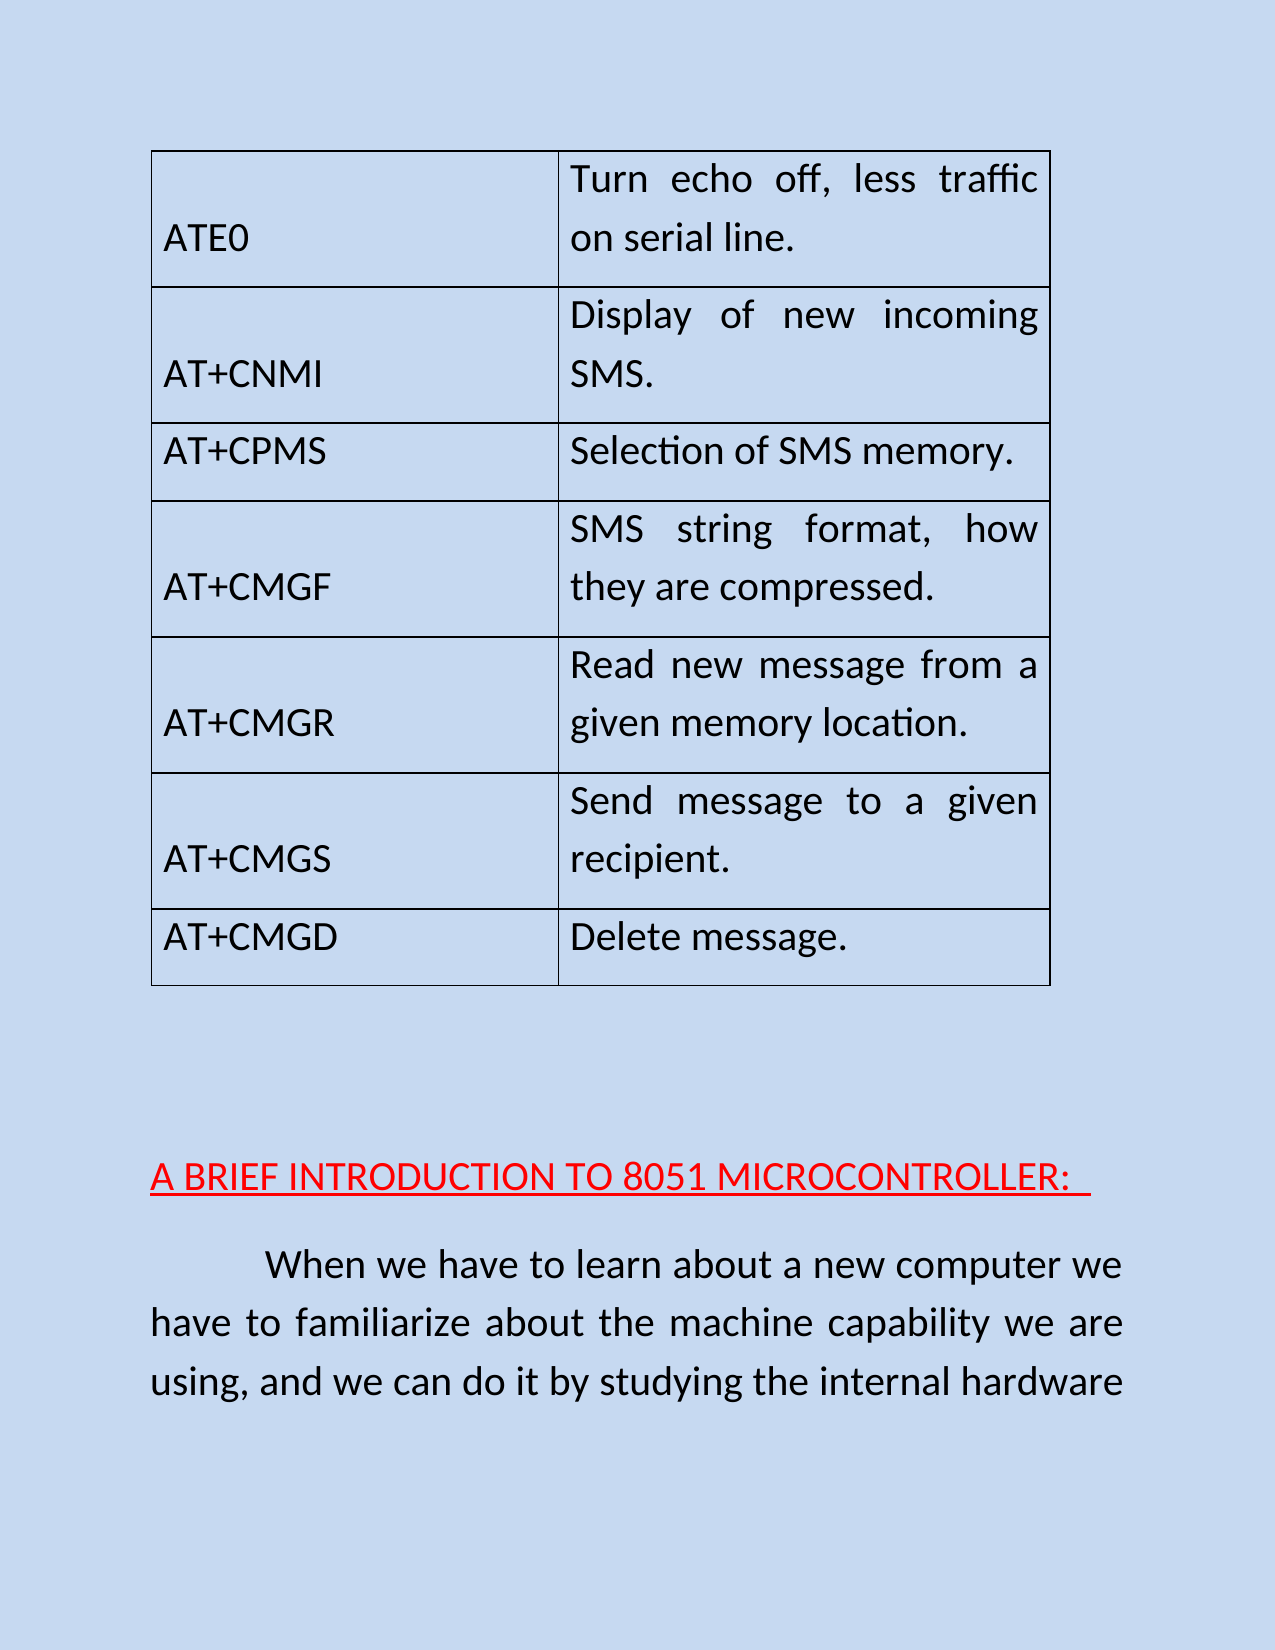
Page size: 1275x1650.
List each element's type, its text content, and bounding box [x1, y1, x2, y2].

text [150, 1238, 1125, 1405]
table_cell Send message to a given recipient. [559, 774, 1049, 908]
table_cell AT+CMGS [152, 774, 558, 908]
text A BRIEF INTRODUCTION TO 8051 MICROCONTROLLER: [150, 1150, 1125, 1201]
table_cell ATE0 [152, 152, 558, 286]
table_cell Turn echo off, less traffic on serial line. [559, 152, 1049, 286]
table_cell AT+CMGD [152, 910, 558, 985]
table_cell Selection of SMS memory. [559, 424, 1049, 500]
table_cell AT+CMGF [152, 502, 558, 636]
table_cell Display of new incoming SMS. [559, 288, 1049, 422]
table_cell Read new message from a given memory location. [559, 638, 1049, 772]
table_cell AT+CNMI [152, 288, 558, 422]
table_cell AT+CMGR [152, 638, 558, 772]
table_cell Delete message. [559, 910, 1049, 985]
table_cell AT+CPMS [152, 424, 558, 500]
table_cell SMS string format, how they are compressed. [559, 502, 1049, 636]
